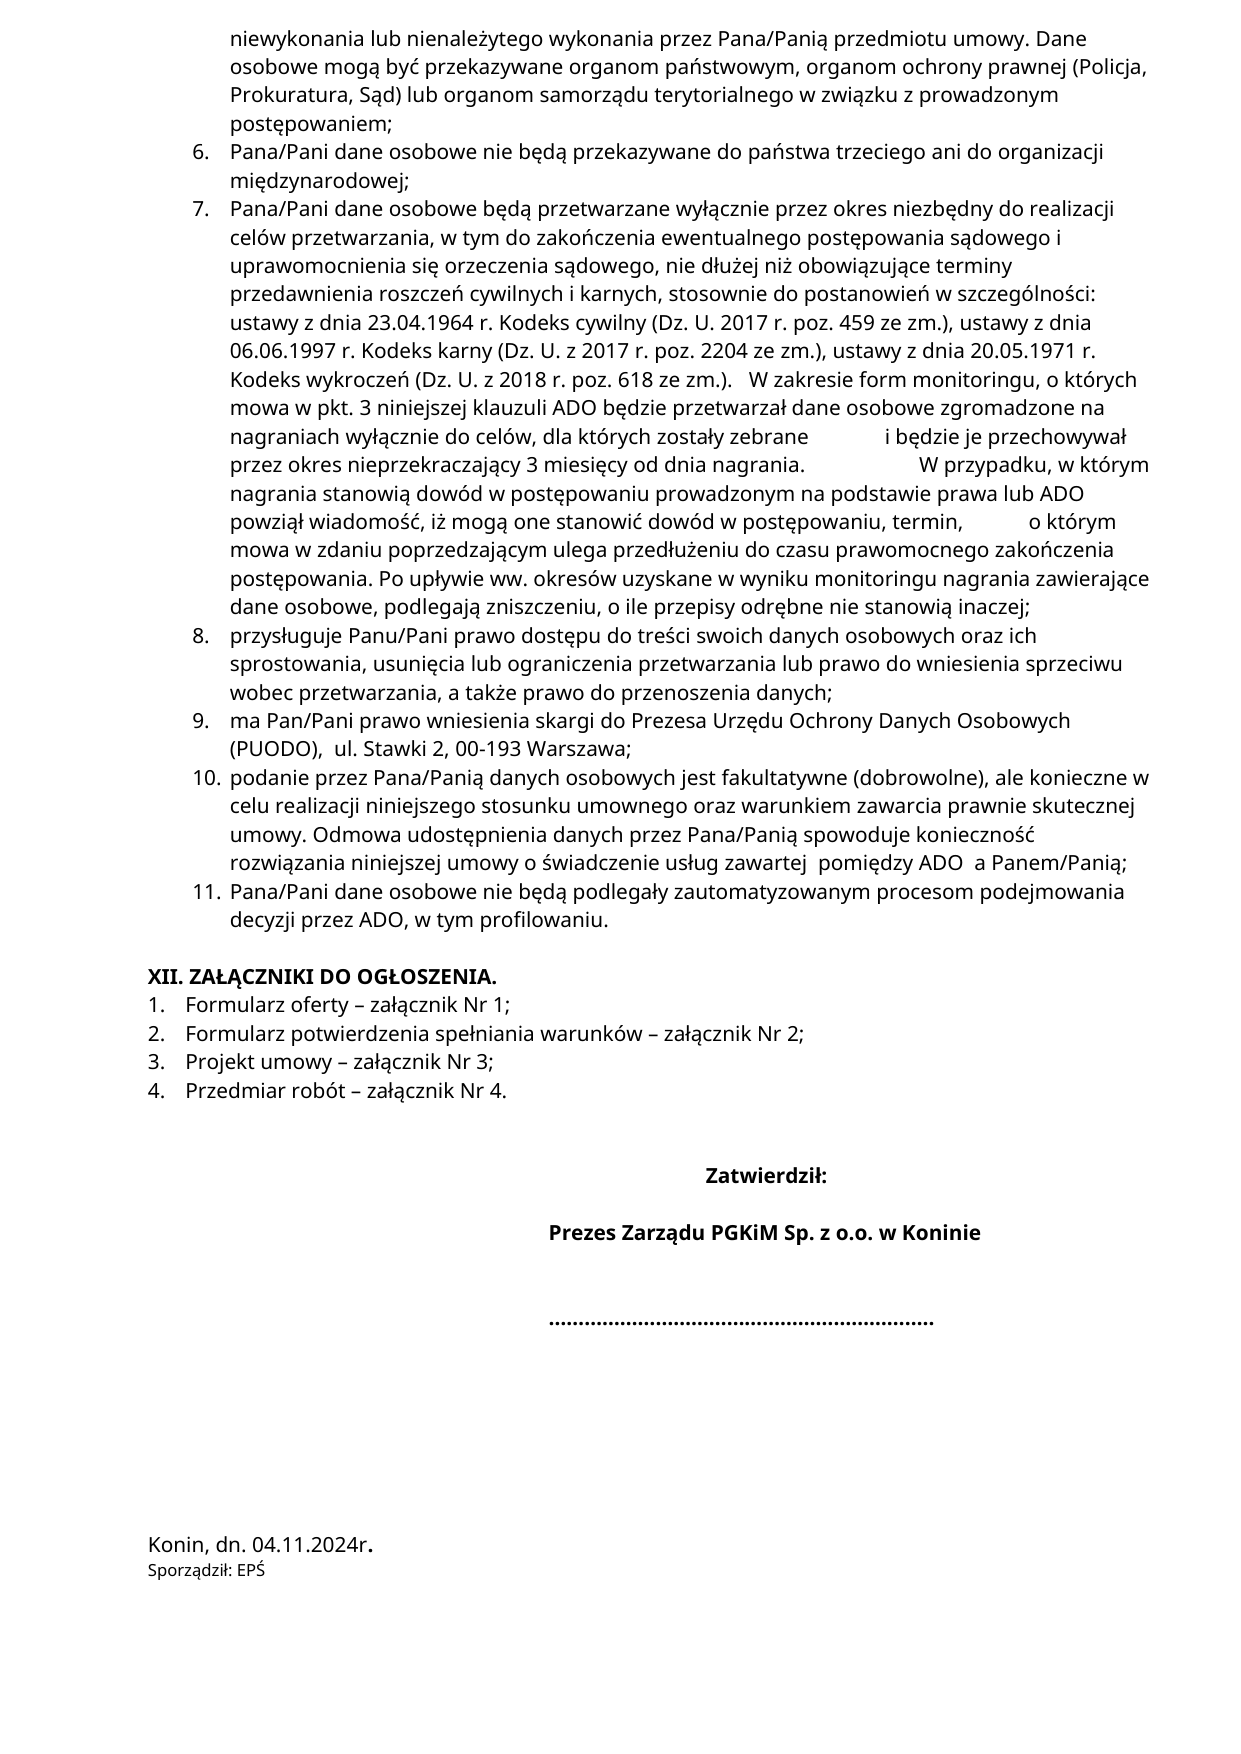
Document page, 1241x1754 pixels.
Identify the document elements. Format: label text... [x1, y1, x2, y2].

list Pana/Pani dane osobowe będą przetwarzane wyłącznie przez okres niezbędny do realizacji celów przetwarzania, w tym do zakończenia ewentualnego postępowania sądowego i uprawomocnienia się orzeczenia sądowego, nie dłużej niż obowiązujące terminy przedawnienia roszczeń cywilnych i karnych, stosownie do postanowień w szczególności: ustawy z dnia 23.04.1964 r. Kodeks cywilny (Dz. U. 2017 r. poz. 459 ze zm.), ustawy z dnia 06.06.1997 r. Kodeks karny (Dz. U. z 2017 r. poz. 2204 ze zm.), ustawy z dnia 20.05.1971 r. Kodeks wykroczeń (Dz. U. z 2018 r. poz. 618 ze zm.). W zakresie form monitoringu, o których mowa w pkt. 3 niniejszej klauzuli ADO będzie przetwarzał dane osobowe zgromadzone na nagraniach wyłącznie do celów, dla których zostały zebrane i będzie je przechowywał przez okres nieprzekraczający 3 miesięcy od dnia nagrania. W przypadku, w którym nagrania stanowią dowód w postępowaniu prowadzonym na podstawie prawa lub ADO powziął wiadomość, iż mogą one stanowić dowód w postępowaniu, termin, o którym mowa w zdaniu poprzedzającym ulega przedłużeniu do czasu prawomocnego zakończenia [192, 194, 1152, 564]
text Konin, dn. 04.11.2024r. [148, 1531, 1152, 1559]
list Formularz potwierdzenia spełniania warunków – załącznik Nr 2; [148, 1019, 1152, 1047]
list Pana/Pani dane osobowe nie będą przekazywane do państwa trzeciego ani do organizacji międzynarodowej; [192, 137, 1152, 194]
text Sporządził: EPŚ [148, 1559, 1152, 1582]
list ma Pan/Pani prawo wniesienia skargi do Prezesa Urzędu Ochrony Danych Osobowych (PUODO), ul. Stawki 2, 00-193 Warszawa; [192, 706, 1152, 763]
text Zatwierdził: [148, 1161, 1152, 1189]
list podanie przez Pana/Panią danych osobowych jest fakultatywne (dobrowolne), ale konieczne w celu realizacji niniejszego stosunku umownego oraz warunkiem zawarcia prawnie skutecznej umowy. Odmowa udostępnienia danych przez Pana/Panią spowoduje konieczność rozwiązania niniejszej umowy o świadczenie usług zawartej pomiędzy ADO a Panem/Panią; [192, 763, 1152, 877]
list Projekt umowy – załącznik Nr 3; [148, 1047, 1152, 1076]
list Pana/Pani dane osobowe nie będą podlegały zautomatyzowanym procesom podejmowania decyzji przez ADO, w tym profilowaniu. [192, 877, 1152, 934]
text Prezes Zarządu PGKiM Sp. z o.o. w Koninie [148, 1218, 1152, 1246]
text postępowania. Po upływie ww. okresów uzyskane w wyniku monitoringu nagrania zawierające dane osobowe, podlegają zniszczeniu, o ile przepisy odrębne nie stanowią inaczej; [229, 564, 1152, 621]
list Przedmiar robót – załącznik Nr 4. [148, 1076, 1152, 1104]
list przysługuje Panu/Pani prawo dostępu do treści swoich danych osobowych oraz ich sprostowania, usunięcia lub ograniczenia przetwarzania lub prawo do wniesienia sprzeciwu wobec przetwarzania, a także prawo do przenoszenia danych; [192, 621, 1152, 706]
list Formularz oferty – załącznik Nr 1; [148, 991, 1152, 1019]
text XII. ZAŁĄCZNIKI DO OGŁOSZENIA. [148, 962, 1152, 991]
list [192, 24, 1152, 137]
text ……………………………………………………….. [148, 1303, 1152, 1332]
